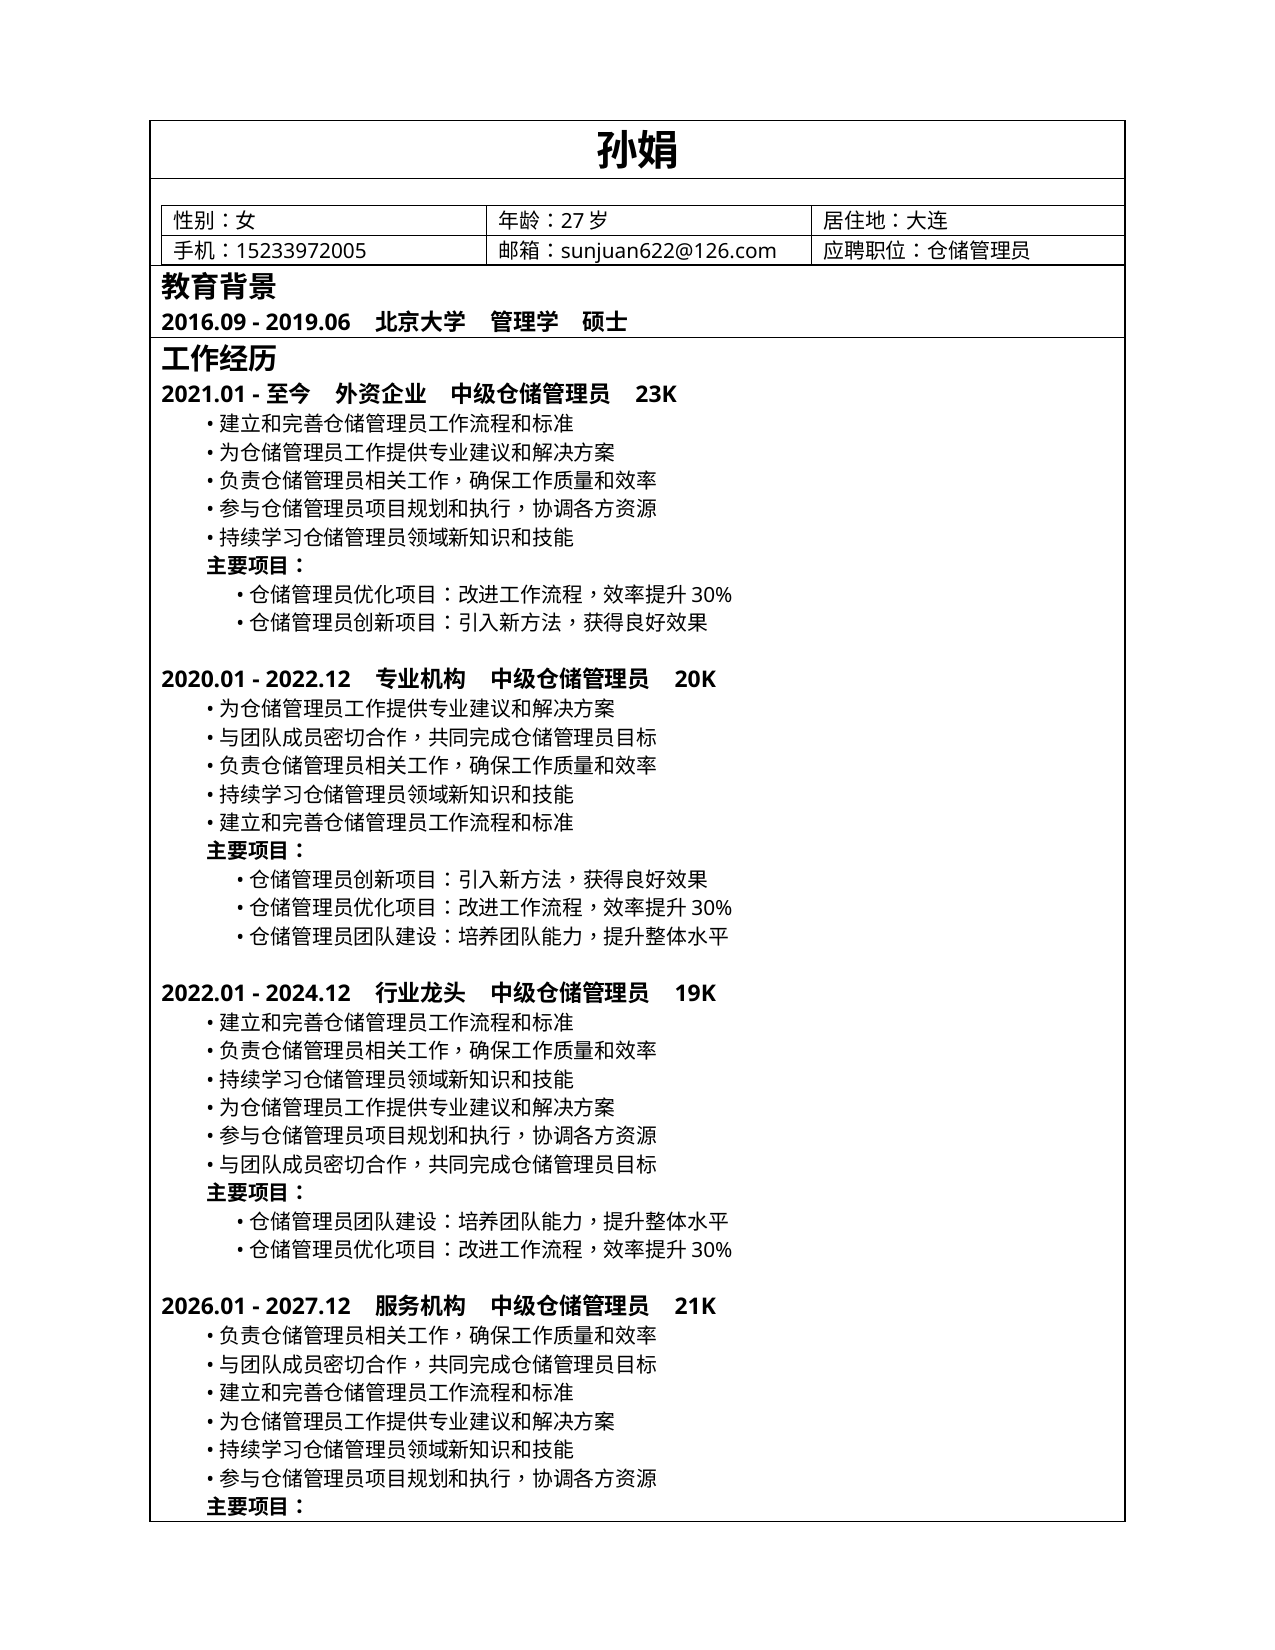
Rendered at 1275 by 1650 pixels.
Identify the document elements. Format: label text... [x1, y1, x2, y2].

table_cell [151, 179, 1124, 265]
table_header 孙娟 [151, 121, 1124, 178]
table_cell 教育背景 2016.09 - 2019.06 北京大学 管理学 硕士 [151, 266, 1124, 337]
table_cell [151, 338, 1124, 1521]
